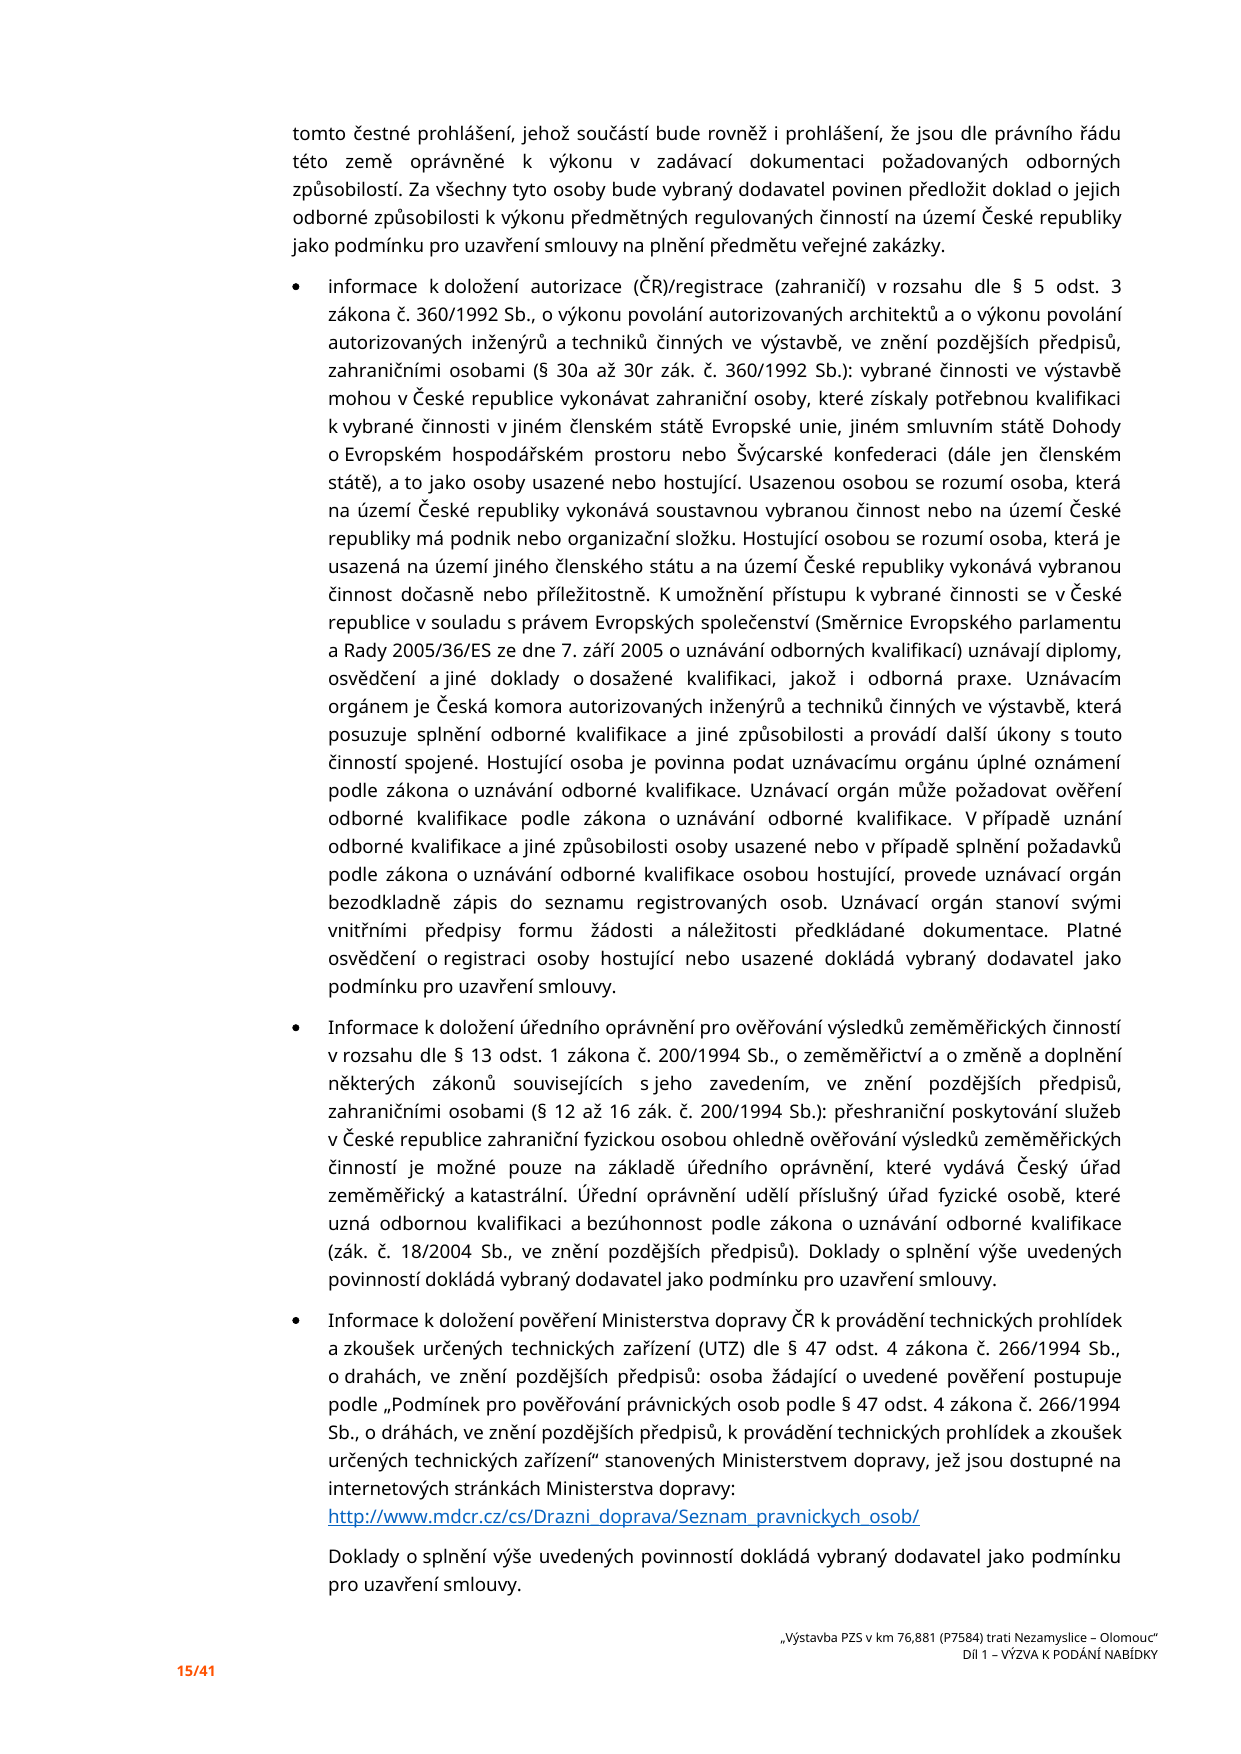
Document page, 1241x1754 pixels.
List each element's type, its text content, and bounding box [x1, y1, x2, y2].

text Informace k doložení pověření Ministerstva dopravy ČR k provádění technických prohlídek a zkoušek určených technických zařízení (UTZ) dle § 47 odst. 4 zákona č. 266/1994 Sb., o drahách, ve znění pozdějších předpisů: osoba žádající o uvedené pověření postupuje podle „Podmínek pro pověřování právnických osob podle § 47 odst. 4 zákona č. 266/1994 Sb., o dráhách, ve znění pozdějších předpisů, k provádění technických prohlídek a zkoušek určených technických zařízení“ stanovených Ministerstvem dopravy, jež jsou dostupné na internetových stránkách Ministerstva dopravy: [292, 1307, 1122, 1501]
text informace k doložení autorizace (ČR)/registrace (zahraničí) v rozsahu dle § 5 odst. 3 zákona č. 360/1992 Sb., o výkonu povolání autorizovaných architektů a o výkonu povolání autorizovaných inženýrů a techniků činných ve výstavbě, ve znění pozdějších předpisů, zahraničními osobami (§ 30a až 30r zák. č. 360/1992 Sb.): vybrané činnosti ve výstavbě mohou v České republice vykonávat zahraniční osoby, které získaly potřebnou kvalifikaci k vybrané činnosti v jiném členském státě Evropské unie, jiném smluvním státě Dohody o Evropském hospodářském prostoru nebo Švýcarské konfederaci (dále jen členském státě), a to jako osoby usazené nebo hostující. Usazenou osobou se rozumí osoba, která na území České republiky vykonává soustavnou vybranou činnost nebo na území České republiky má podnik nebo organizační složku. Hostující osobou se rozumí osoba, která je usazená na území jiného členského státu a na území České republiky vykonává vybranou činnost dočasně nebo příležitostně. K umožnění přístupu k vybrané činnosti se v České republice v souladu s právem Evropských společenství (Směrnice Evropského parlamentu a Rady 2005/36/ES ze dne 7. září 2005 o uznávání odborných kvalifikací) uznávají diplomy, osvědčení a jiné doklady o dosažené kvalifikaci, jakož i odborná praxe. Uznávacím orgánem je Česká komora autorizovaných inženýrů a techniků činných ve výstavbě, která posuzuje splnění odborné kvalifikace a jiné způsobilosti a provádí další úkony s touto činností spojené. Hostující osoba je povinna podat uznávacímu orgánu úplné oznámení podle zákona o uznávání odborné kvalifikace. Uznávací orgán může požadovat ověření odborné kvalifikace podle zákona o uznávání odborné kvalifikace. V případě uznání odborné kvalifikace a jiné způsobilosti osoby usazené nebo v případě splnění požadavků podle zákona o uznávání odborné kvalifikace osobou hostující, provede uznávací orgán bezodkladně zápis do seznamu registrovaných osob. Uznávací orgán stanoví svými vnitřními předpisy formu žádosti a náležitosti předkládané dokumentace. Platné osvědčení o registraci osoby hostující nebo usazené dokládá vybraný dodavatel jako podmínku pro uzavření smlouvy. [292, 273, 1122, 999]
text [292, 121, 1122, 258]
text Informace k doložení úředního oprávnění pro ověřování výsledků zeměměřických činností v rozsahu dle § 13 odst. 1 zákona č. 200/1994 Sb., o zeměměřictví a o změně a doplnění některých zákonů souvisejících s jeho zavedením, ve znění pozdějších předpisů, zahraničními osobami (§ 12 až 16 zák. č. 200/1994 Sb.): přeshraniční poskytování služeb v České republice zahraniční fyzickou osobou ohledně ověřování výsledků zeměměřických činností je možné pouze na základě úředního oprávnění, které vydává Český úřad zeměměřický a katastrální. Úřední oprávnění udělí příslušný úřad fyzické osobě, které uzná odbornou kvalifikaci a bezúhonnost podle zákona o uznávání odborné kvalifikace (zák. č. 18/2004 Sb., ve znění pozdějších předpisů). Doklady o splnění výše uvedených povinností dokládá vybraný dodavatel jako podmínku pro uzavření smlouvy. [292, 1014, 1122, 1292]
text http://www.mdcr.cz/cs/Drazni_doprava/Seznam_pravnickych_osob/ [328, 1503, 1122, 1529]
text Doklady o splnění výše uvedených povinností dokládá vybraný dodavatel jako podmínku pro uzavření smlouvy. [328, 1544, 1122, 1597]
